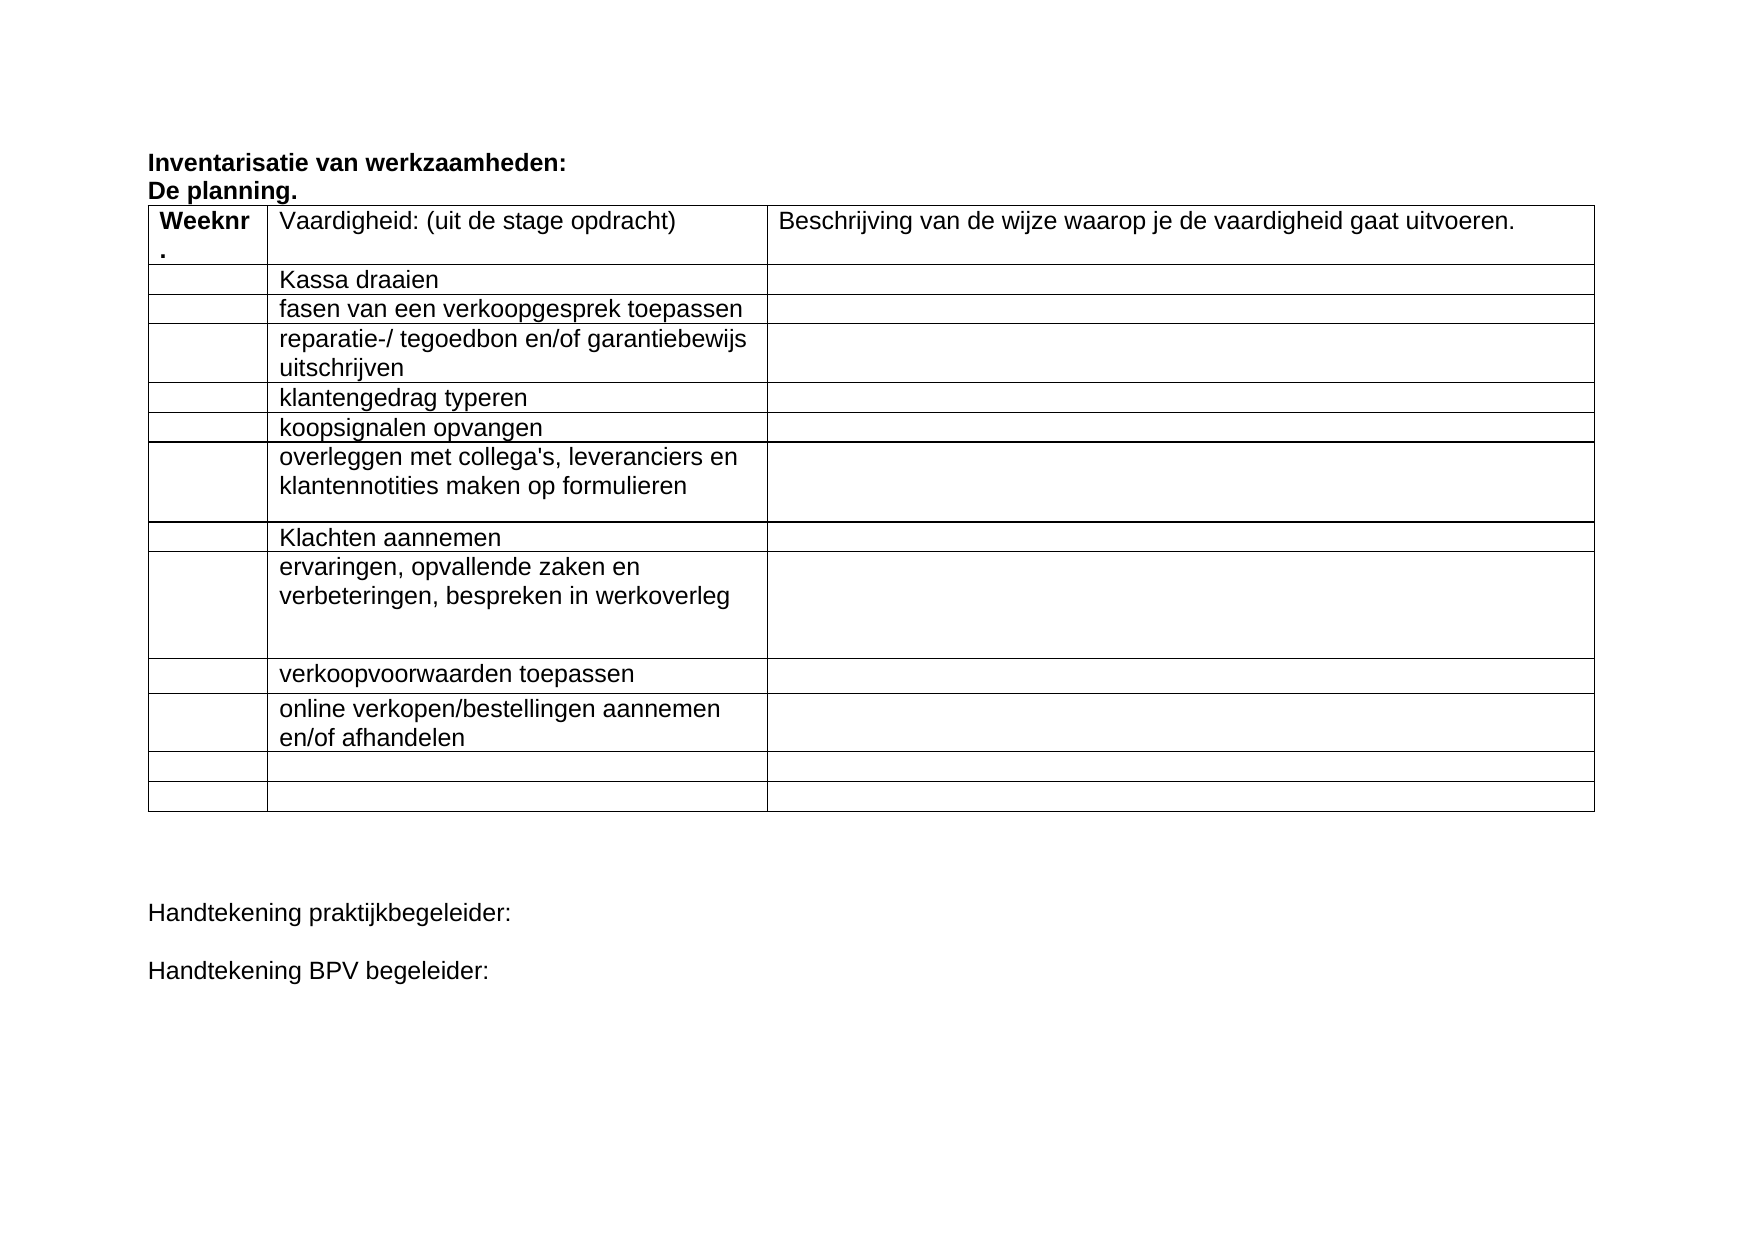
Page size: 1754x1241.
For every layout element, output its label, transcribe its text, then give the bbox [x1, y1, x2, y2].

text Handtekening BPV begeleider: [148, 956, 1606, 984]
table_cell [149, 443, 267, 521]
table_header Beschrijving van de wijze waarop je de vaardigheid gaat uitvoeren. [768, 206, 1594, 264]
table_cell [268, 782, 767, 811]
table_cell Klachten aannemen [268, 523, 767, 551]
table_cell reparatie-/ tegoedbon en/of garantiebewijs uitschrijven [268, 324, 767, 382]
table_header Vaardigheid: (uit de stage opdracht) [268, 206, 767, 264]
table_cell [768, 552, 1594, 658]
table_cell [768, 295, 1594, 323]
table_cell [768, 413, 1594, 441]
table_cell [149, 752, 267, 781]
text Inventarisatie van werkzaamheden: [148, 148, 1606, 176]
table_header Weeknr. [149, 206, 267, 264]
table_cell [149, 659, 267, 693]
table_cell [768, 782, 1594, 811]
table_cell [149, 295, 267, 323]
table_cell Kassa draaien [268, 265, 767, 293]
text Handtekening praktijkbegeleider: [148, 898, 1606, 927]
table_cell [149, 383, 267, 412]
table_cell [768, 752, 1594, 781]
table_cell koopsignalen opvangen [268, 413, 767, 441]
table_cell [768, 265, 1594, 293]
table_cell [768, 659, 1594, 693]
table_cell [768, 324, 1594, 382]
table_cell [149, 523, 267, 551]
table_cell [149, 782, 267, 811]
table_cell ervaringen, opvallende zaken en verbeteringen, bespreken in werkoverleg [268, 552, 767, 658]
table_cell [268, 752, 767, 781]
table_cell [768, 523, 1594, 551]
table_cell online verkopen/bestellingen aannemen en/of afhandelen [268, 694, 767, 751]
table_cell fasen van een verkoopgesprek toepassen [268, 295, 767, 323]
table_cell [149, 694, 267, 751]
table_cell [149, 413, 267, 441]
table_cell [768, 383, 1594, 412]
table_cell [149, 552, 267, 658]
table_cell overleggen met collega's, leveranciers en klantennotities maken op formulieren [268, 443, 767, 521]
table_cell [768, 694, 1594, 751]
table_cell [149, 324, 267, 382]
table_cell [149, 265, 267, 293]
table_cell klantengedrag typeren [268, 383, 767, 412]
table_cell [768, 443, 1594, 521]
table_cell verkoopvoorwaarden toepassen [268, 659, 767, 693]
text De planning. [148, 176, 1606, 205]
